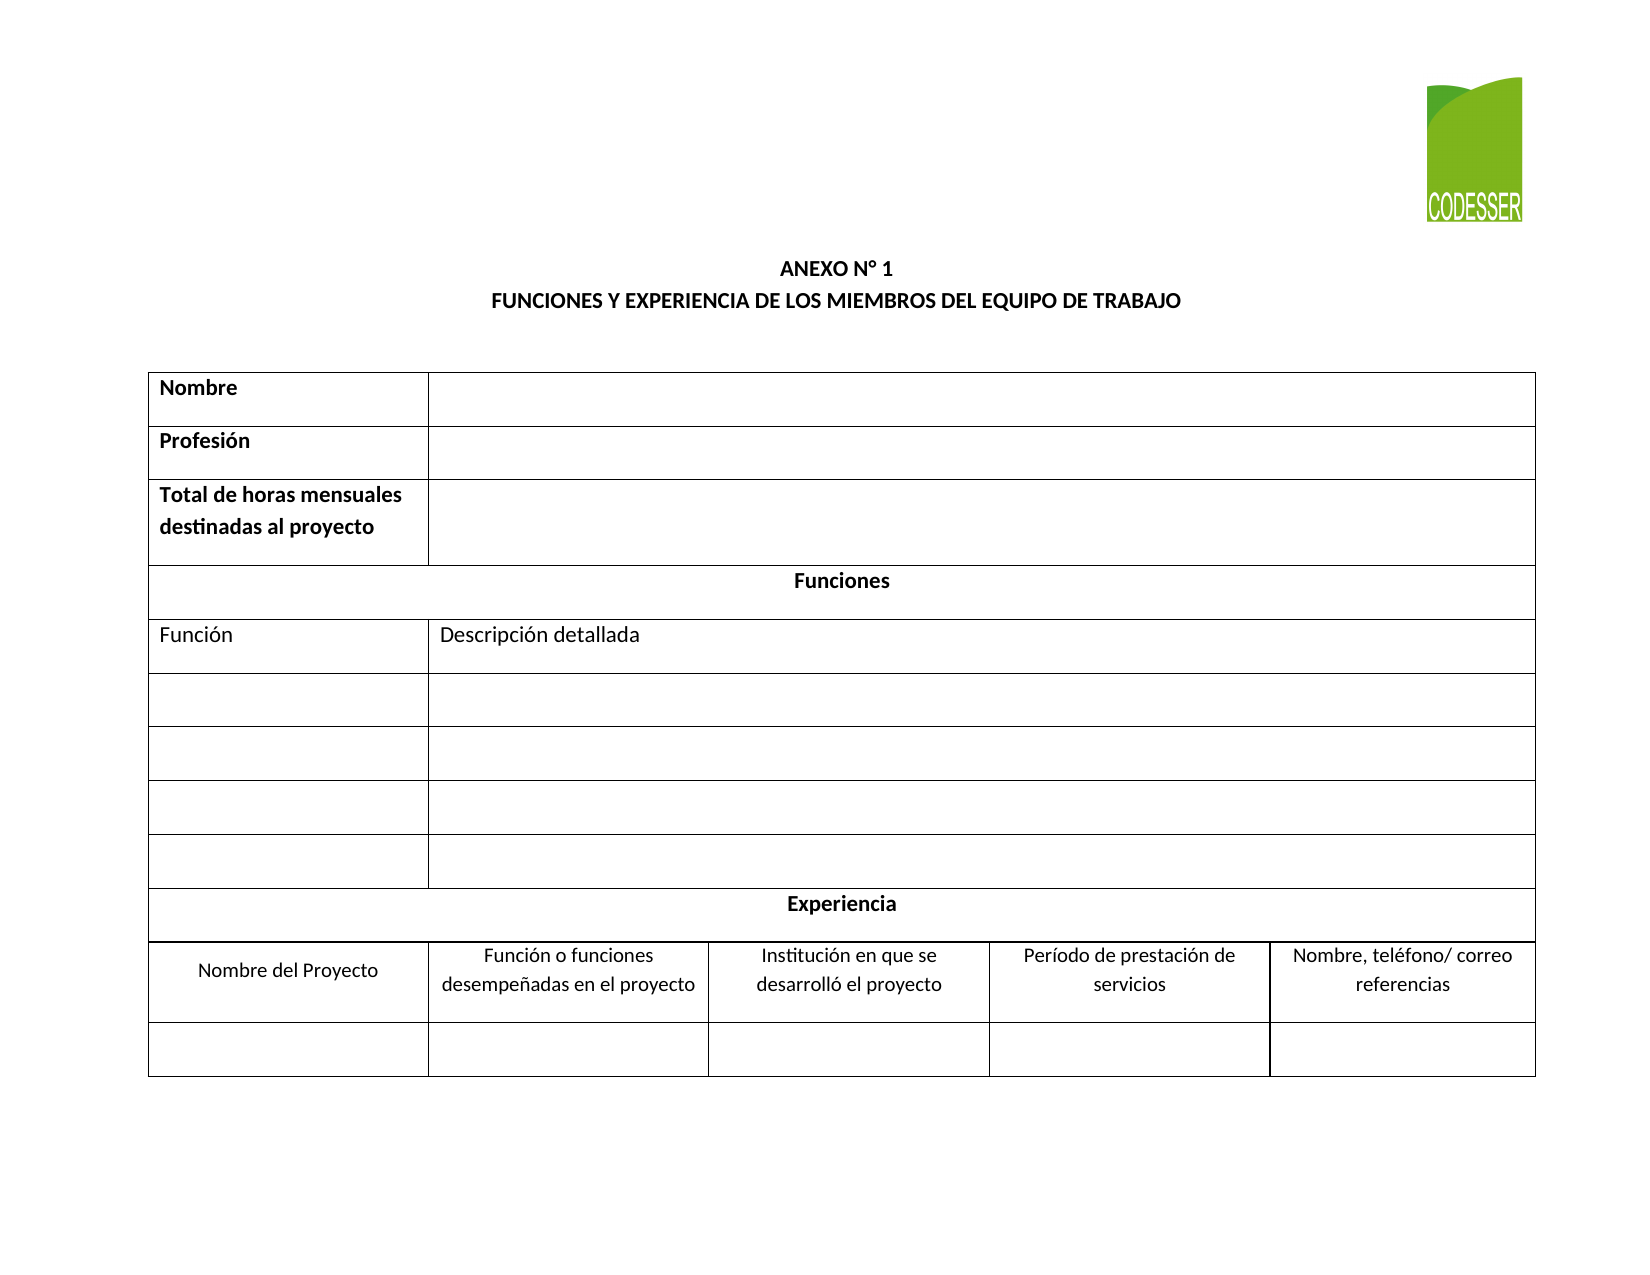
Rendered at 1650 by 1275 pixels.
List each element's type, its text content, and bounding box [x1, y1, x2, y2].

table_cell Descripción detallada [429, 620, 1535, 673]
table_cell [149, 1023, 428, 1076]
table_cell [709, 1023, 989, 1076]
table_cell Nombre del Proyecto [149, 943, 428, 1022]
table_cell [429, 674, 1535, 726]
table_cell [429, 781, 1535, 834]
table_cell Total de horas mensuales destinadas al proyecto [149, 480, 428, 565]
table_cell Institución en que se desarrolló el proyecto [709, 943, 989, 1022]
table_cell Profesión [149, 427, 428, 479]
table_cell [149, 781, 428, 834]
picture [1423, 73, 1526, 227]
table_cell [429, 427, 1535, 479]
table_cell [990, 1023, 1269, 1076]
table_cell [429, 1023, 708, 1076]
table_cell Período de prestación de servicios [990, 943, 1269, 1022]
table_cell [429, 480, 1535, 565]
table_cell Función [149, 620, 428, 673]
table_header Nombre [149, 373, 428, 426]
table_cell [429, 727, 1535, 780]
table_cell Función o funciones desempeñadas en el proyecto [429, 943, 708, 1022]
table_cell [429, 835, 1535, 888]
table_cell [149, 727, 428, 780]
table_cell Experiencia [149, 889, 1535, 941]
table_cell [1271, 1023, 1535, 1076]
text ANEXO N° 1 [148, 254, 1526, 282]
table_cell Nombre, teléfono/ correo referencias [1271, 943, 1535, 1022]
text FUNCIONES Y EXPERIENCIA DE LOS MIEMBROS DEL EQUIPO DE TRABAJO [148, 287, 1526, 314]
table_cell [149, 835, 428, 888]
table_cell [149, 674, 428, 726]
table_header [429, 373, 1535, 426]
table_cell Funciones [149, 566, 1535, 619]
